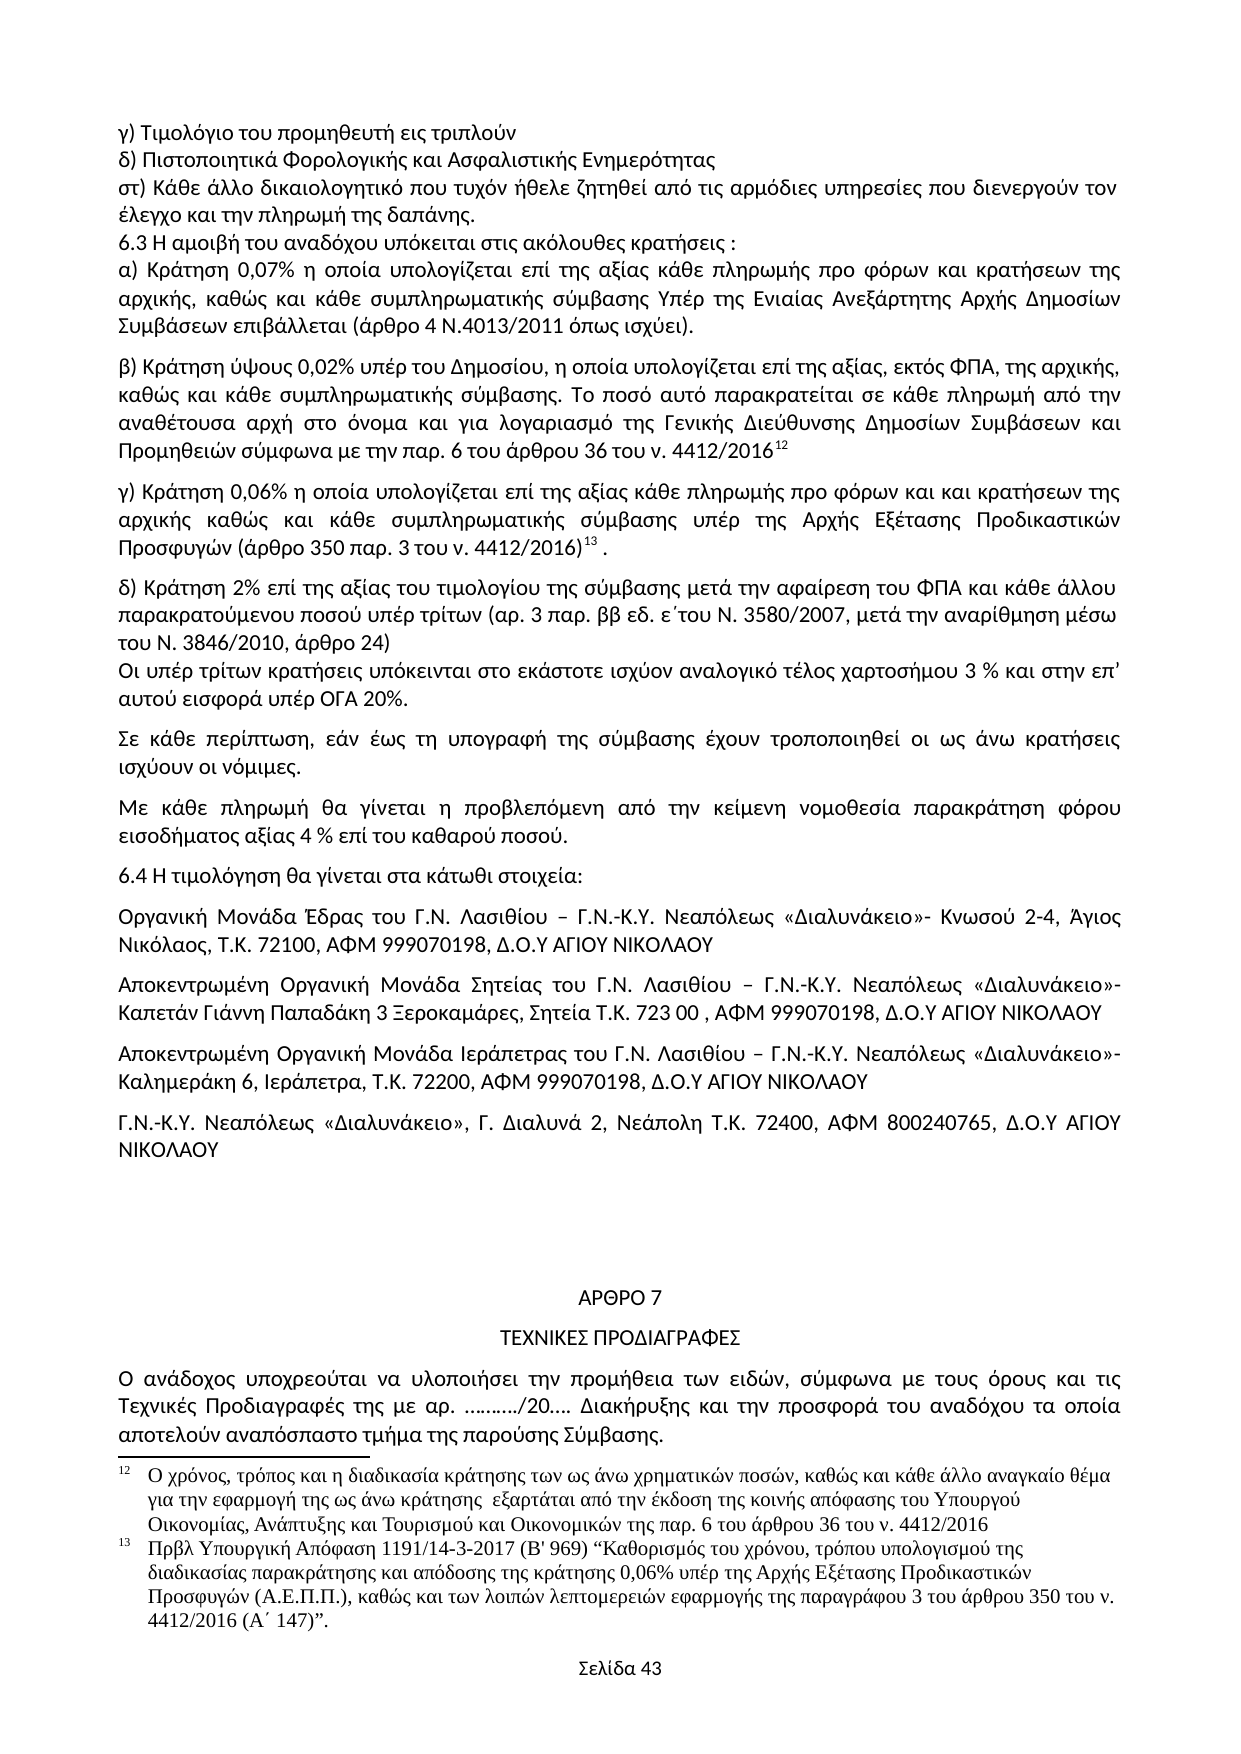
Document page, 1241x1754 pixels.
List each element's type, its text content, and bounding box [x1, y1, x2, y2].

text Αποκεντρωμένη Οργανική Μονάδα Ιεράπετρας του Γ.Ν. Λασιθίου – Γ.Ν.-Κ.Υ. Νεαπόλεως «Διαλυνάκειο»- Καλημεράκη 6, Ιεράπετρα, Τ.Κ. 72200, ΑΦΜ 999070198, Δ.Ο.Υ ΑΓΙΟΥ ΝΙΚΟΛΑΟΥ [118, 1039, 1122, 1095]
text στ) Κάθε άλλο δικαιολογητικό που τυχόν ήθελε ζητηθεί από τις αρμόδιες υπηρεσίες που διενεργούν τον έλεγχο και την πληρωμή της δαπάνης. [118, 173, 1118, 228]
text Οι υπέρ τρίτων κρατήσεις υπόκεινται στο εκάστοτε ισχύον αναλογικό τέλος χαρτοσήμου 3 % και στην επ’ αυτού εισφορά υπέρ ΟΓΑ 20%. [118, 656, 1122, 712]
text Αποκεντρωμένη Οργανική Μονάδα Σητείας του Γ.Ν. Λασιθίου – Γ.Ν.-Κ.Υ. Νεαπόλεως «Διαλυνάκειο»- Καπετάν Γιάννη Παπαδάκη 3 Ξεροκαμάρες, Σητεία Τ.Κ. 723 00 , ΑΦΜ 999070198, Δ.Ο.Υ ΑΓΙΟΥ ΝΙΚΟΛΑΟΥ [118, 971, 1122, 1027]
text γ) Κράτηση 0,06% η οποία υπολογίζεται επί της αξίας κάθε πληρωμής προ φόρων και και κρατήσεων της αρχικής καθώς και κάθε συμπληρωματικής σύμβασης υπέρ της Αρχής Εξέτασης Προδικαστικών Προσφυγών (άρθρο 350 παρ. 3 του ν. 4412/2016) . [118, 477, 1122, 561]
text α) Κράτηση 0,07% η οποία υπολογίζεται επί της αξίας κάθε πληρωμής προ φόρων και κρατήσεων της αρχικής, καθώς και κάθε συμπληρωματικής σύμβασης Υπέρ της Ενιαίας Ανεξάρτητης Αρχής Δημοσίων Συμβάσεων επιβάλλεται (άρθρο 4 Ν.4013/2011 όπως ισχύει). [118, 256, 1122, 340]
text δ) Κράτηση 2% επί της αξίας του τιμολογίου της σύμβασης μετά την αφαίρεση του ΦΠΑ και κάθε άλλου παρακρατούμενου ποσού υπέρ τρίτων (αρ. 3 παρ. ββ εδ. ε΄του Ν. 3580/2007, μετά την αναρίθμηση μέσω του Ν. 3846/2010, άρθρο 24) [118, 573, 1118, 656]
text ΑΡΘΡΟ 7 [118, 1283, 1122, 1311]
text δ) Πιστοποιητικά Φορολογικής και Ασφαλιστικής Ενημερότητας [118, 146, 1118, 173]
text Οργανική Μονάδα Έδρας του Γ.Ν. Λασιθίου – Γ.Ν.-Κ.Υ. Νεαπόλεως «Διαλυνάκειο»- Κνωσού 2-4, Άγιος Νικόλαος, Τ.Κ. 72100, ΑΦΜ 999070198, Δ.Ο.Υ ΑΓΙΟΥ ΝΙΚΟΛΑΟΥ [118, 902, 1122, 958]
text 6.3 Η αμοιβή του αναδόχου υπόκειται στις ακόλουθες κρατήσεις : [118, 228, 1122, 256]
text ΤΕΧΝΙΚΕΣ ΠΡΟΔΙΑΓΡΑΦΕΣ [118, 1323, 1122, 1351]
text Γ.Ν.-Κ.Υ. Νεαπόλεως «Διαλυνάκειο», Γ. Διαλυνά 2, Νεάπολη Τ.Κ. 72400, ΑΦΜ 800240765, Δ.Ο.Υ ΑΓΙΟΥ ΝΙΚΟΛΑΟΥ [118, 1108, 1122, 1164]
text 6.4 Η τιμολόγηση θα γίνεται στα κάτωθι στοιχεία: [118, 861, 1122, 889]
text Με κάθε πληρωμή θα γίνεται η προβλεπόμενη από την κείμενη νομοθεσία παρακράτηση φόρου εισοδήματος αξίας 4 % επί του καθαρού ποσού. [118, 793, 1122, 849]
text γ) Τιμολόγιο του προμηθευτή εις τριπλούν [118, 118, 1118, 146]
text Ο ανάδοχος υποχρεούται να υλοποιήσει την προμήθεια των ειδών, σύμφωνα με τους όρους και τις Τεχνικές Προδιαγραφές της με αρ. ………./20…. Διακήρυξης και την προσφορά του αναδόχου τα οποία αποτελούν αναπόσπαστο τμήμα της παρούσης Σύμβασης. [118, 1364, 1122, 1448]
text Σε κάθε περίπτωση, εάν έως τη υπογραφή της σύμβασης έχουν τροποποιηθεί οι ως άνω κρατήσεις ισχύουν οι νόμιμες. [118, 724, 1122, 780]
text β) Κράτηση ύψους 0,02% υπέρ του Δημοσίου, η οποία υπολογίζεται επί της αξίας, εκτός ΦΠΑ, της αρχικής, καθώς και κάθε συμπληρωματικής σύμβασης. Το ποσό αυτό παρακρατείται σε κάθε πληρωμή από την αναθέτουσα αρχή στο όνομα και για λογαριασμό της Γενικής Διεύθυνσης Δημοσίων Συμβάσεων και Προμηθειών σύμφωνα με την παρ. 6 του άρθρου 36 του ν. 4412/2016 [118, 352, 1122, 464]
